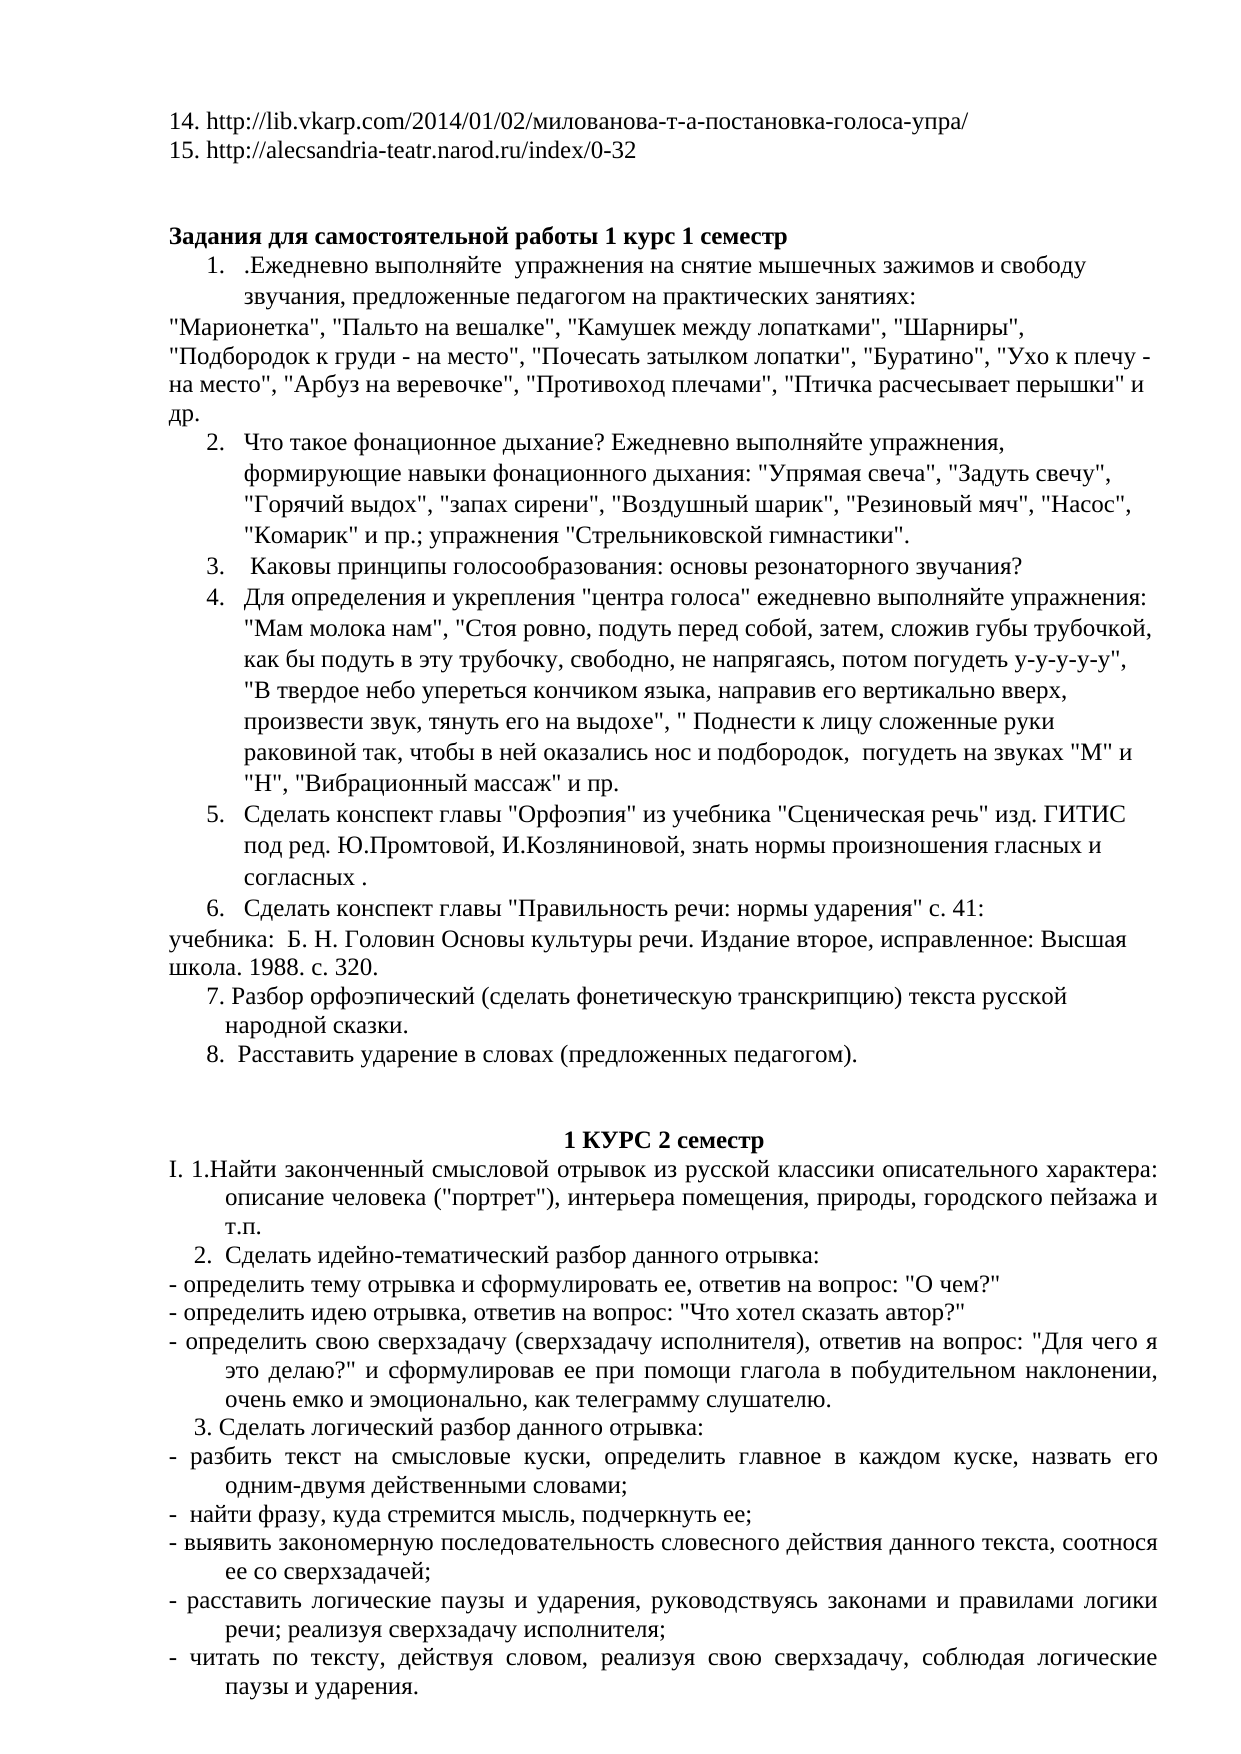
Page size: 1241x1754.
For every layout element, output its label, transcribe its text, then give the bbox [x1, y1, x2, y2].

text 15. http://alecsandria-teatr.narod.ru/index/0-32 [169, 135, 1159, 164]
text - читать по тексту, действуя словом, реализуя свою сверхзадачу, соблюдая логические паузы и ударения. [169, 1642, 1159, 1700]
list .Ежедневно выполняйте упражнения на снятие мышечных зажимов и свободу звучания, предложенные педагогом на практических занятиях: [206, 250, 1159, 310]
text 2. Сделать идейно-тематический разбор данного отрывка: [169, 1240, 1159, 1269]
list Что такое фонационное дыхание? Ежедневно выполняйте упражнения, формирующие навыки фонационного дыхания: "Упрямая свеча", "Задуть свечу", "Горячий выдох", "запах сирени", "Воздушный шарик", "Резиновый мяч", "Насос", "Комарик" и пр.; упражнения "Стрельниковской гимнастики". [206, 427, 1159, 549]
list Каковы принципы голосообразования: основы резонаторного звучания? [206, 551, 1159, 580]
text 8. Расставить ударение в словах (предложенных педагогом). [169, 1039, 1159, 1067]
text - выявить закономерную последовательность словесного действия данного текста, соотнося ее со сверхзадачей; [169, 1527, 1159, 1585]
text "Марионетка", "Пальто на вешалке", "Камушек между лопатками", "Шарниры", "Подбородок к груди - на место", "Почесать затылком лопатки", "Буратино", "Ухо к плечу - на место", "Арбуз на веревочке", "Противоход плечами", "Птичка расчесывает перышки" и др. [169, 312, 1159, 427]
text 7. Разбор орфоэпический (сделать фонетическую транскрипцию) текста русской народной сказки. [169, 981, 1159, 1039]
text I. 1.Найти законченный смысловой отрывок из русской классики описательного характера: описание человека ("портрет"), интерьера помещения, природы, городского пейзажа и т.п. [169, 1154, 1159, 1240]
text - определить тему отрывка и сформулировать ее, ответив на вопрос: "О чем?" [169, 1269, 1159, 1297]
text 14. http://lib.vkarp.com/2014/01/02/милованова-т-а-постановка-голоса-упра/ [169, 106, 1159, 135]
list Сделать конспект главы "Орфоэпия" из учебника "Сценическая речь" изд. ГИТИС под ред. Ю.Промтовой, И.Козляниновой, знать нормы произношения гласных и согласных . [206, 799, 1159, 890]
text Задания для самостоятельной работы 1 курс 1 семестр [169, 221, 1159, 250]
list Для определения и укрепления "центра голоса" ежедневно выполняйте упражнения: "Мам молока нам", "Стоя ровно, подуть перед собой, затем, сложив губы трубочкой, как бы подуть в эту трубочку, свободно, не напрягаясь, потом погудеть у-у-у-у-у", "В твердое небо упереться кончиком языка, направив его вертикально вверх, произвести звук, тянуть его на выдохе", " Поднести к лицу сложенные руки раковиной так, чтобы в ней оказались нос и подбородок, погудеть на звуках "М" и "Н", "Вибрационный массаж" и пр. [206, 582, 1159, 797]
text 1 КУРС 2 семестр [169, 1125, 1159, 1154]
text - определить свою сверхзадачу (сверхзадачу исполнителя), ответив на вопрос: "Для чего я это делаю?" и сформулировав ее при помощи глагола в побудительном наклонении, очень емко и эмоционально, как телеграмму слушателю. [169, 1326, 1159, 1412]
text 3. Сделать логический разбор данного отрывка: [169, 1412, 1159, 1441]
text - расставить логические паузы и ударения, руководствуясь законами и правилами логики речи; реализуя сверхзадачу исполнителя; [169, 1585, 1159, 1642]
text учебника: Б. Н. Головин Основы культуры речи. Издание второе, исправленное: Высшая школа. 1988. с. 320. [169, 924, 1159, 981]
text - разбить текст на смысловые куски, определить главное в каждом куске, назвать его одним-двумя действенными словами; [169, 1441, 1159, 1499]
text - найти фразу, куда стремится мысль, подчеркнуть ее; [169, 1499, 1159, 1527]
text - определить идею отрывка, ответив на вопрос: "Что хотел сказать автор?" [169, 1297, 1159, 1326]
list Сделать конспект главы "Правильность речи: нормы ударения" с. 41: [206, 893, 1159, 921]
